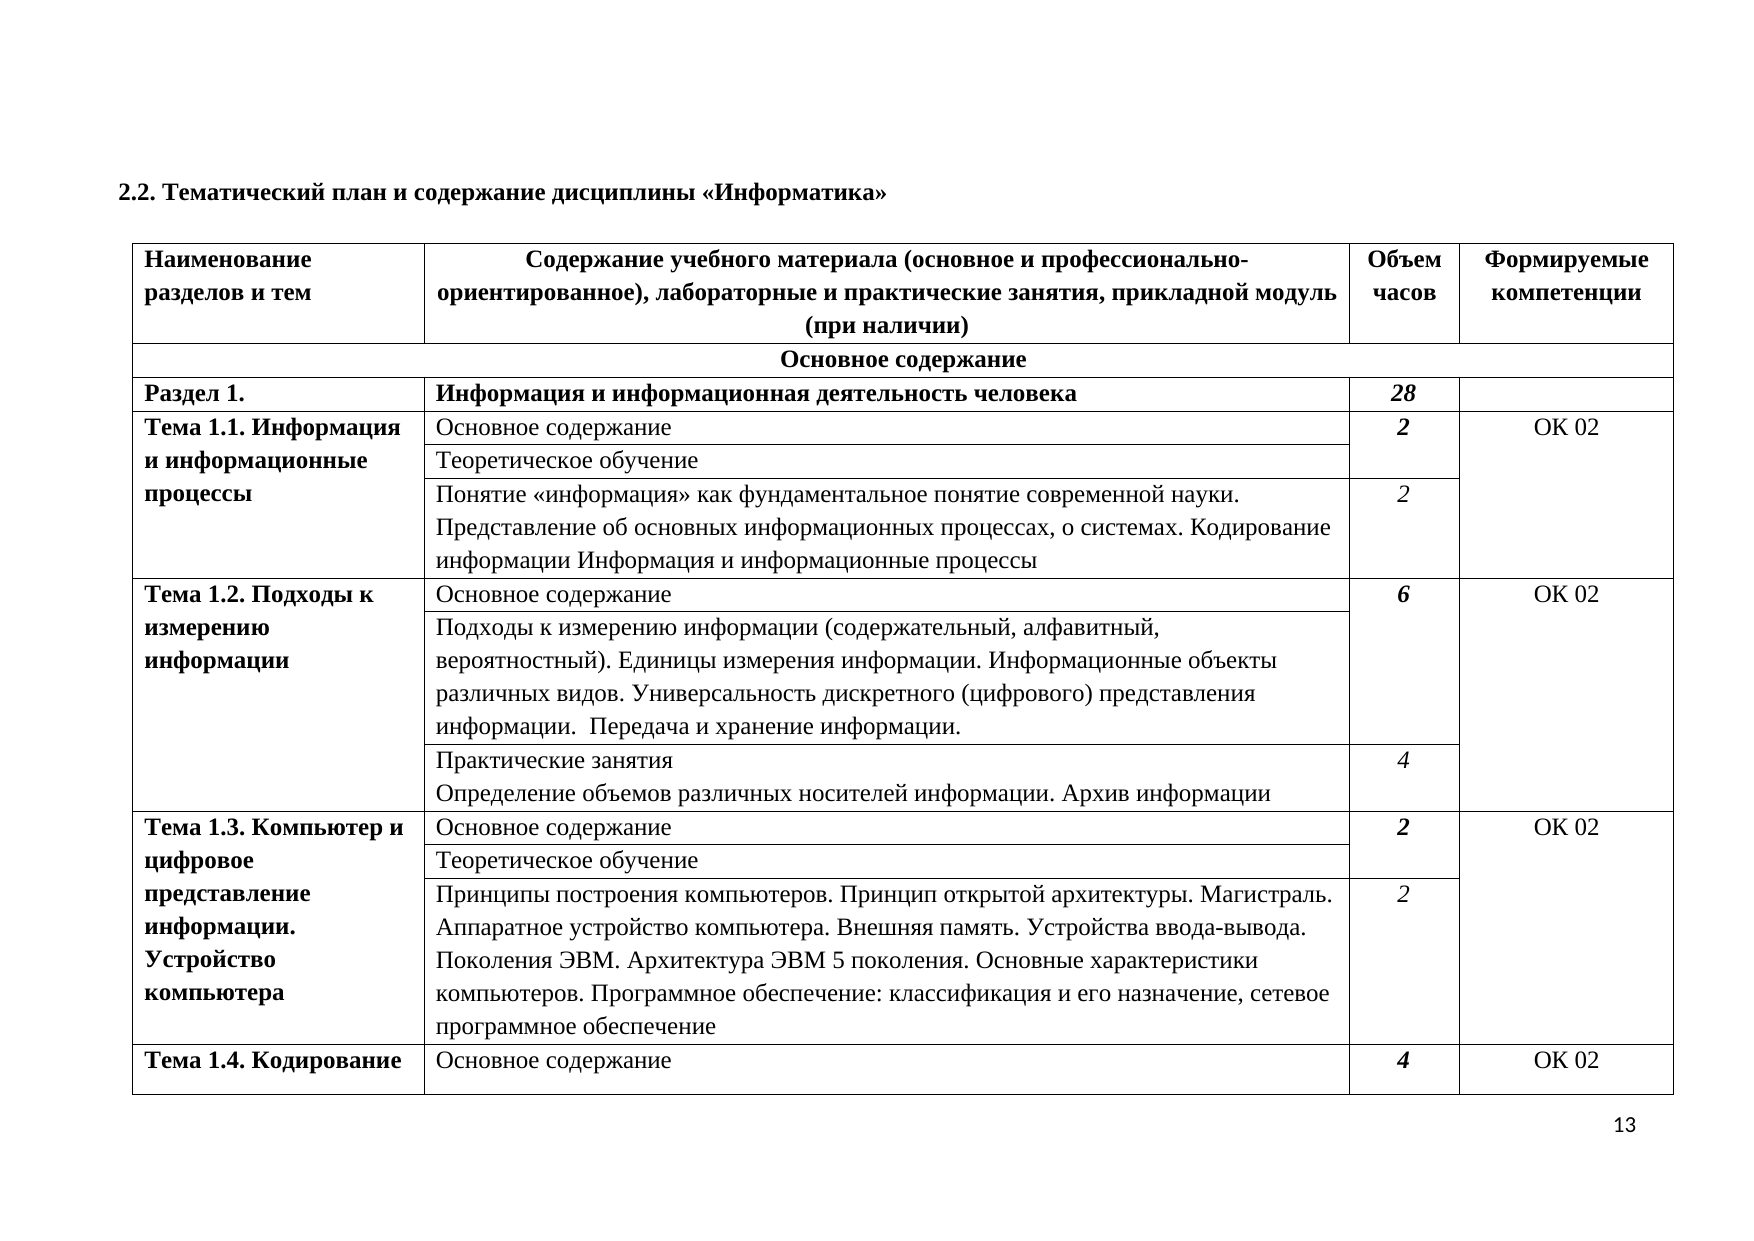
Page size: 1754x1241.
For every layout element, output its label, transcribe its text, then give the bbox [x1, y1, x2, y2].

text 2.2. Тематический план и содержание дисциплины «Информатика» [118, 177, 1636, 206]
table_cell ОК 02 [1460, 1045, 1673, 1094]
table_cell Информация и информационная деятельность человека [425, 378, 1349, 411]
table_cell Основное содержание [425, 812, 1349, 844]
table_cell 6 [1350, 579, 1459, 744]
table_cell Понятие «информация» как фундаментальное понятие современной науки. Представление об основных информационных процессах, о системах. Кодирование информации Информация и информационные процессы [425, 479, 1349, 578]
table_cell Основное содержание [425, 412, 1349, 444]
table_cell 4 [1350, 1045, 1459, 1094]
table_cell 2 [1350, 812, 1459, 878]
table_cell ОК 02 [1460, 579, 1673, 811]
table_header Наименование разделов и тем [133, 244, 424, 343]
table_cell 2 [1350, 879, 1459, 1044]
table_header Объем часов [1350, 244, 1459, 343]
table_cell 2 [1350, 479, 1459, 578]
table_cell 2 [1350, 412, 1459, 478]
table_cell 4 [1350, 745, 1459, 811]
table_header Содержание учебного материала (основное и профессионально-ориентированное), лабораторные и практические занятия, прикладной модуль (при наличии) [425, 244, 1349, 343]
table_cell Практические занятия Определение объемов различных носителей информации. Архив информации [425, 745, 1349, 811]
table_cell Тема 1.2. Подходы к измерению информации [133, 579, 424, 811]
table_cell Принципы построения компьютеров. Принцип открытой архитектуры. Магистраль. Аппаратное устройство компьютера. Внешняя память. Устройства ввода-вывода. Поколения ЭВМ. Архитектура ЭВМ 5 поколения. Основные характеристики компьютеров. Программное обеспечение: классификация и его назначение, сетевое программное обеспечение [425, 879, 1349, 1044]
table_cell [1460, 378, 1673, 411]
table_cell ОК 02 [1460, 812, 1673, 1044]
table_cell Основное содержание [425, 1045, 1349, 1094]
table_header Формируемые компетенции [1460, 244, 1673, 343]
table_cell ОК 02 [1460, 412, 1673, 578]
table_cell Основное содержание [425, 579, 1349, 611]
table_cell Теоретическое обучение [425, 845, 1349, 878]
table_cell Раздел 1. [133, 378, 424, 411]
table_cell Подходы к измерению информации (содержательный, алфавитный, вероятностный). Единицы измерения информации. Информационные объекты различных видов. Универсальность дискретного (цифрового) представления информации. Передача и хранение информации. [425, 612, 1349, 744]
table_cell Основное содержание [133, 344, 1673, 377]
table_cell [133, 1045, 424, 1094]
table_cell Теоретическое обучение [425, 445, 1349, 478]
table_cell Тема 1.1. Информация и информационные процессы [133, 412, 424, 578]
table_cell Тема 1.3. Компьютер и цифровое представление информации. Устройство компьютера [133, 812, 424, 1044]
table_cell 28 [1350, 378, 1459, 411]
